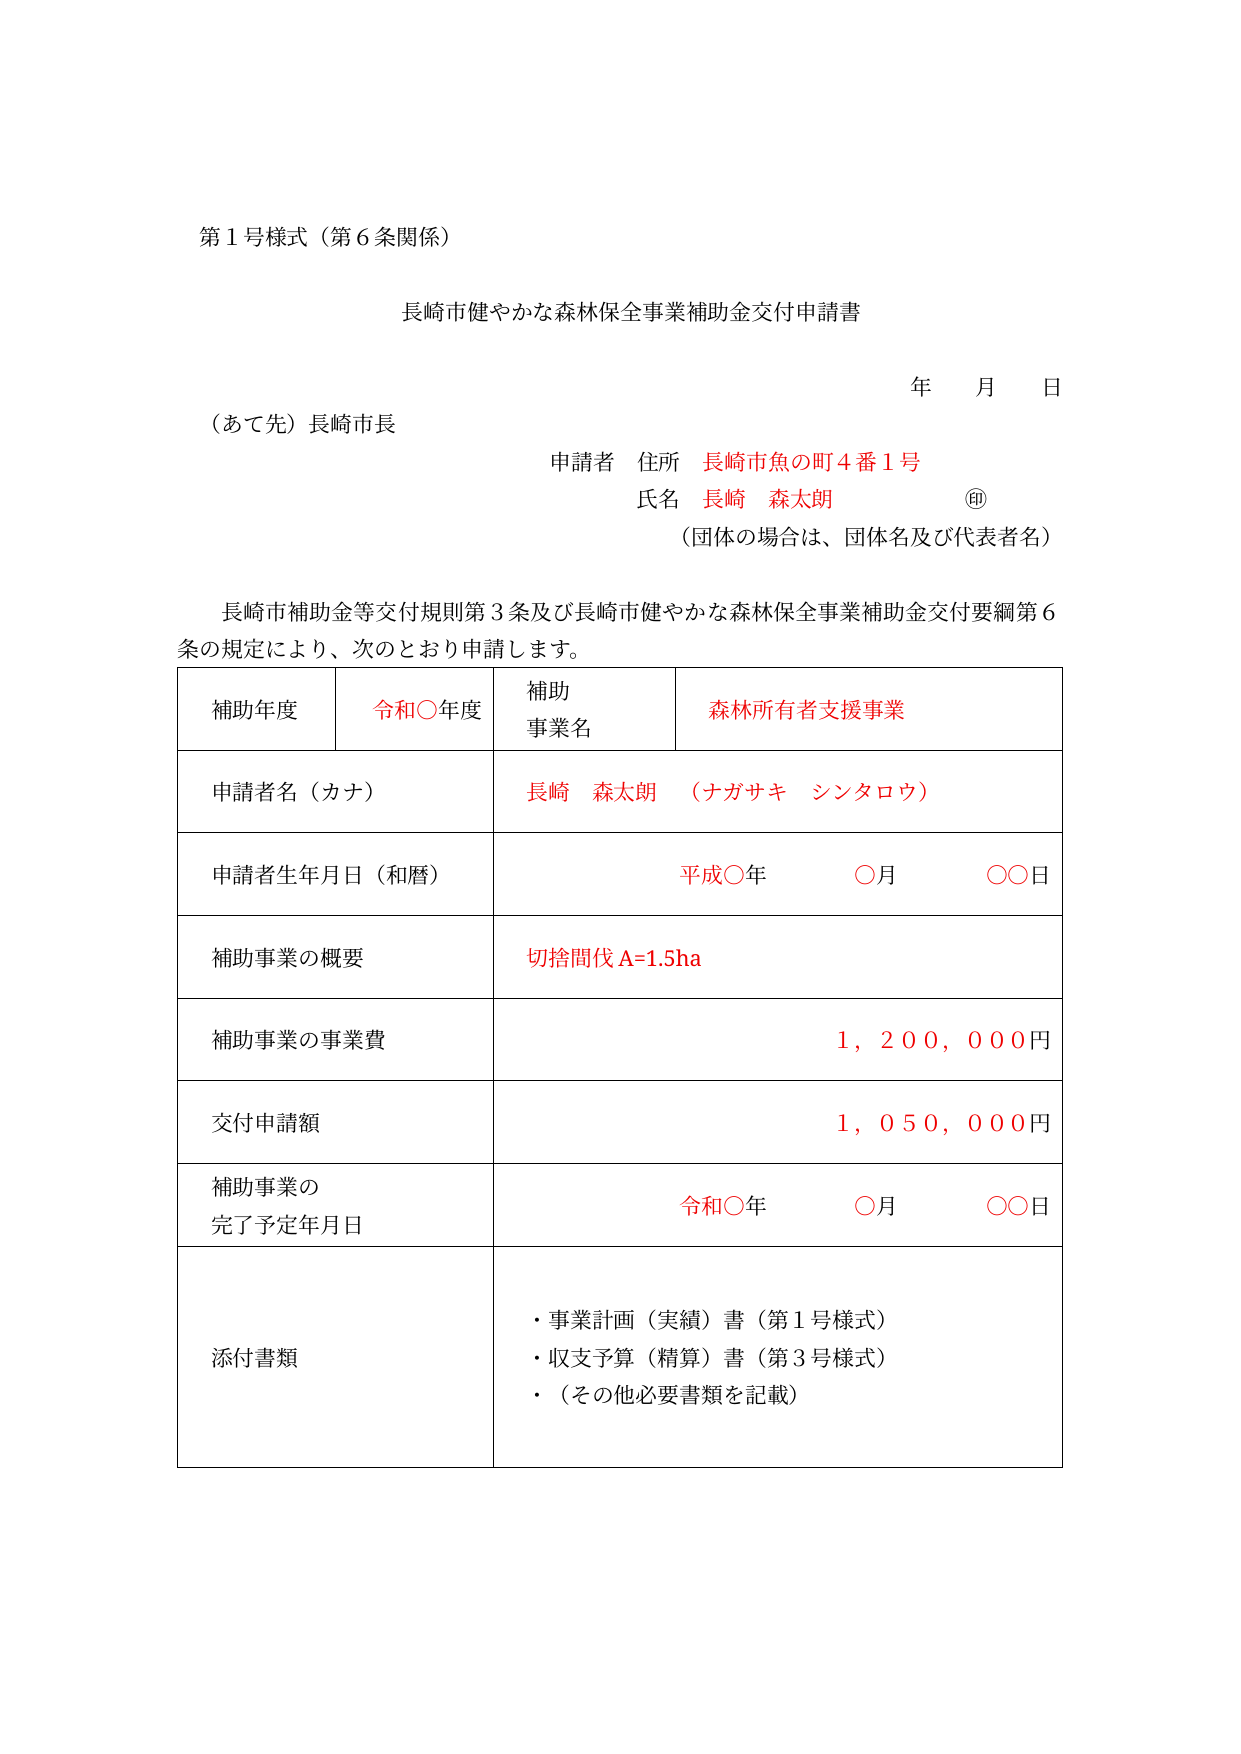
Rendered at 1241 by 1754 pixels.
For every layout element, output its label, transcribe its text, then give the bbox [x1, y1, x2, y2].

text 氏名 長崎 森太朗 ㊞ [177, 479, 1063, 517]
table_cell 申請者生年月日（和暦） [178, 833, 493, 915]
table_header 補助 事業名 [494, 668, 675, 749]
table_cell 補助事業の事業費 [178, 999, 493, 1080]
table_cell 令和○年 ○月 ○○日 [494, 1164, 1062, 1246]
table_cell 補助事業の概要 [178, 916, 493, 998]
table_cell 交付申請額 [178, 1081, 493, 1163]
text （あて先）長崎市長 [177, 404, 1063, 442]
text 第１号様式（第６条関係） [177, 217, 1063, 254]
table_cell 補助事業の 完了予定年月日 [178, 1164, 493, 1246]
text 長崎市補助金等交付規則第３条及び長崎市健やかな森林保全事業補助金交付要綱第６条の規定により、次のとおり申請します。 [177, 592, 1063, 667]
table_cell １，２００，０００円 [494, 999, 1062, 1080]
table_header 森林所有者支援事業 [676, 668, 1062, 749]
table_header 補助年度 [178, 668, 335, 749]
text （団体の場合は、団体名及び代表者名） [177, 517, 1063, 554]
table_cell １，０５０，０００円 [494, 1081, 1062, 1163]
table_cell 長崎 森太朗 （ナガサキ シンタロウ） [494, 751, 1062, 832]
table_cell 添付書類 [178, 1247, 493, 1467]
table_cell ・事業計画（実績）書（第１号様式） ・収支予算（精算）書（第３号様式） ・（その他必要書類を記載） [494, 1247, 1062, 1467]
table_cell 申請者名（カナ） [178, 751, 493, 832]
text 申請者 住所 長崎市魚の町４番１号 [177, 442, 1063, 479]
table_cell 平成○年 ○月 ○○日 [494, 833, 1062, 915]
table_cell 切捨間伐A=1.5ha [494, 916, 1062, 998]
text 長崎市健やかな森林保全事業補助金交付申請書 [177, 292, 1063, 329]
text 年 月 日 [177, 367, 1063, 404]
table_header 令和○年度 [336, 668, 493, 749]
